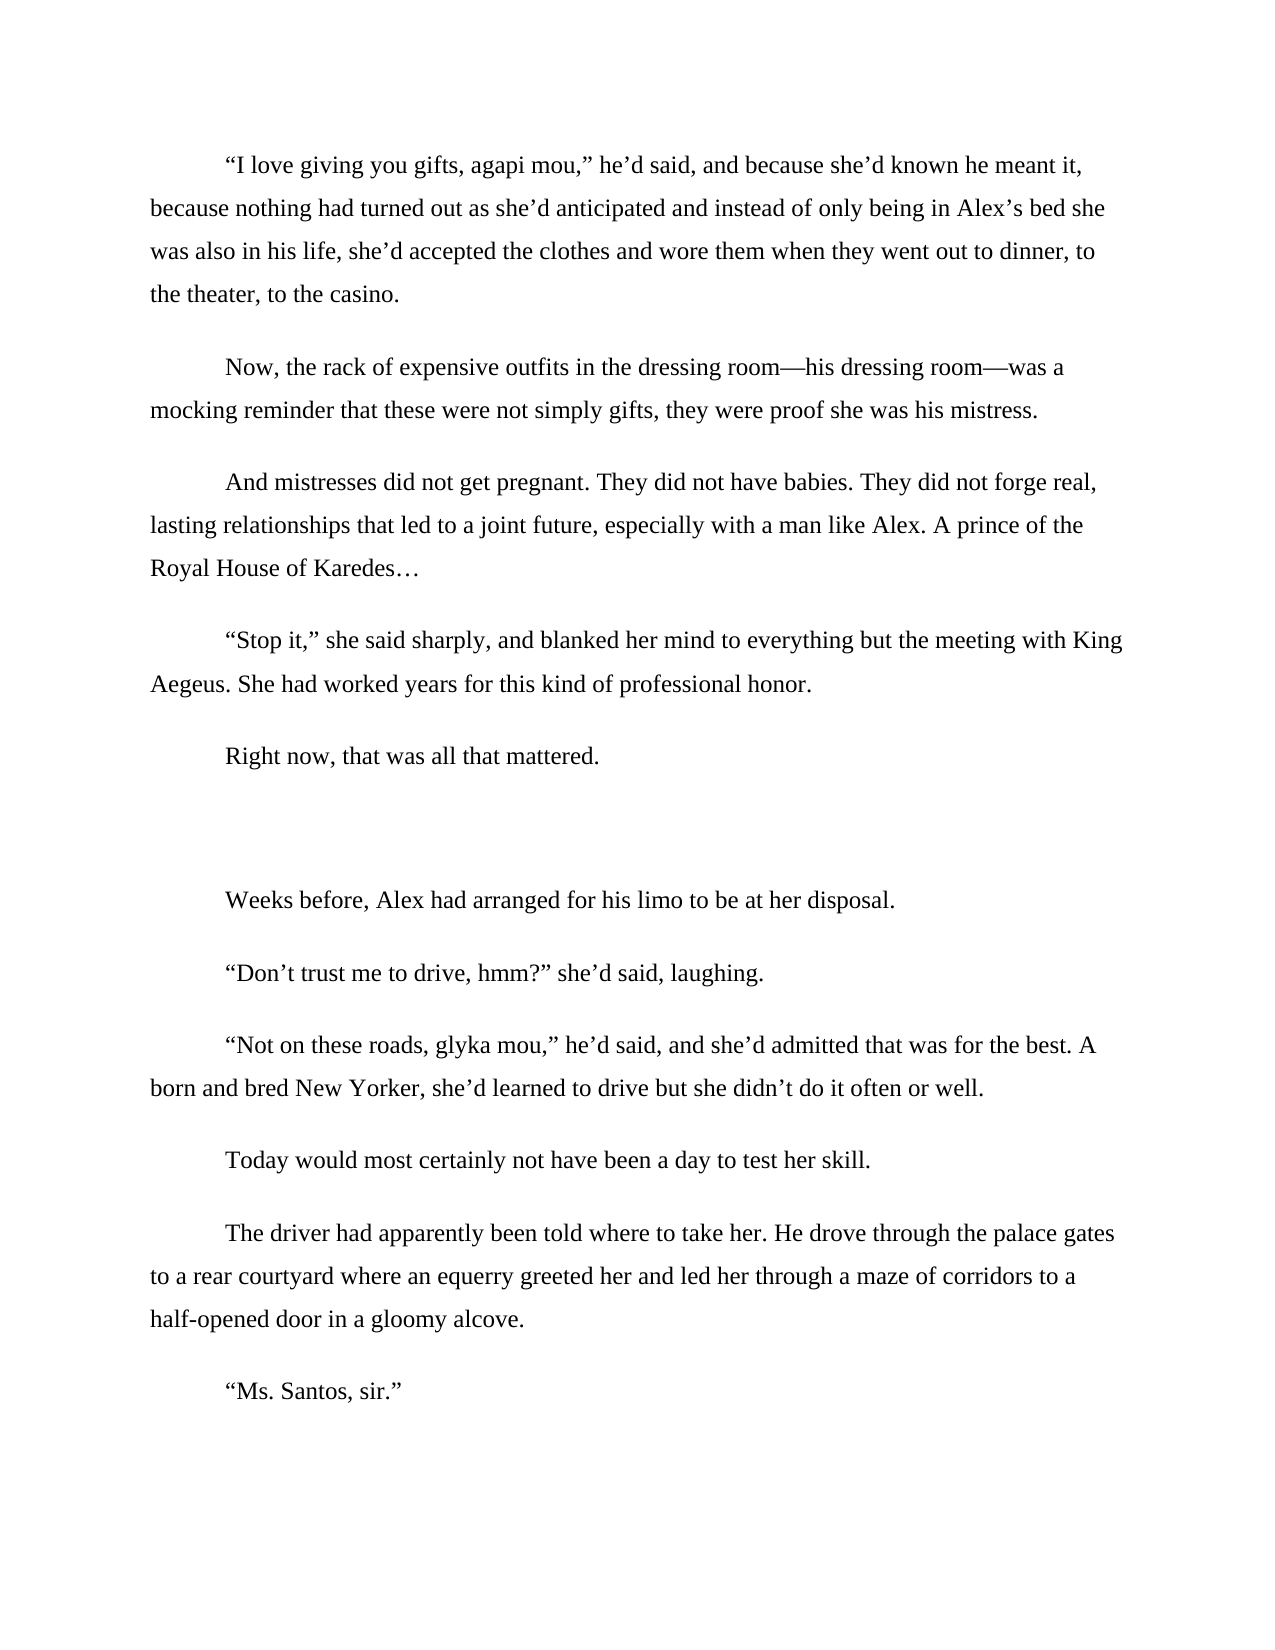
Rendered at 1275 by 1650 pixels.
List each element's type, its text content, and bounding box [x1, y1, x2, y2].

text “Ms. Santos, sir.” [150, 1376, 1125, 1405]
text And mistresses did not get pregnant. They did not have babies. They did not forge real, lasting relationships that led to a joint future, especially with a man like Alex. A prince of the Royal House of Karedes… [150, 467, 1125, 582]
text “I love giving you gifts, agapi mou,” he’d said, and because she’d known he meant it, because nothing had turned out as she’d anticipated and instead of only being in Alex’s bed she was also in his life, she’d accepted the clothes and wore them when they went out to dinner, to the theater, to the casino. [150, 150, 1125, 308]
text The driver had apparently been told where to take her. He drove through the palace gates to a rear courtyard where an equerry greeted her and led her through a maze of corridors to a half-opened door in a gloomy alcove. [150, 1218, 1125, 1333]
text Weeks before, Alex had arranged for his limo to be at her disposal. [150, 886, 1125, 914]
text Now, the rack of expensive outfits in the dressing room—his dressing room—was a mocking reminder that these were not simply gifts, they were proof she was his mistress. [150, 352, 1125, 423]
text “Stop it,” she said sharply, and blanked her mind to everything but the meeting with King Aegeus. She had worked years for this kind of professional honor. [150, 626, 1125, 697]
text “Not on these roads, glyka mou,” he’d said, and she’d admitted that was for the best. A born and bred New Yorker, she’d learned to drive but she didn’t do it often or well. [150, 1030, 1125, 1102]
text Right now, that was all that mattered. [150, 741, 1125, 770]
text “Don’t trust me to drive, hmm?” she’d said, laughing. [150, 958, 1125, 987]
text Today would most certainly not have been a day to test her skill. [150, 1146, 1125, 1174]
